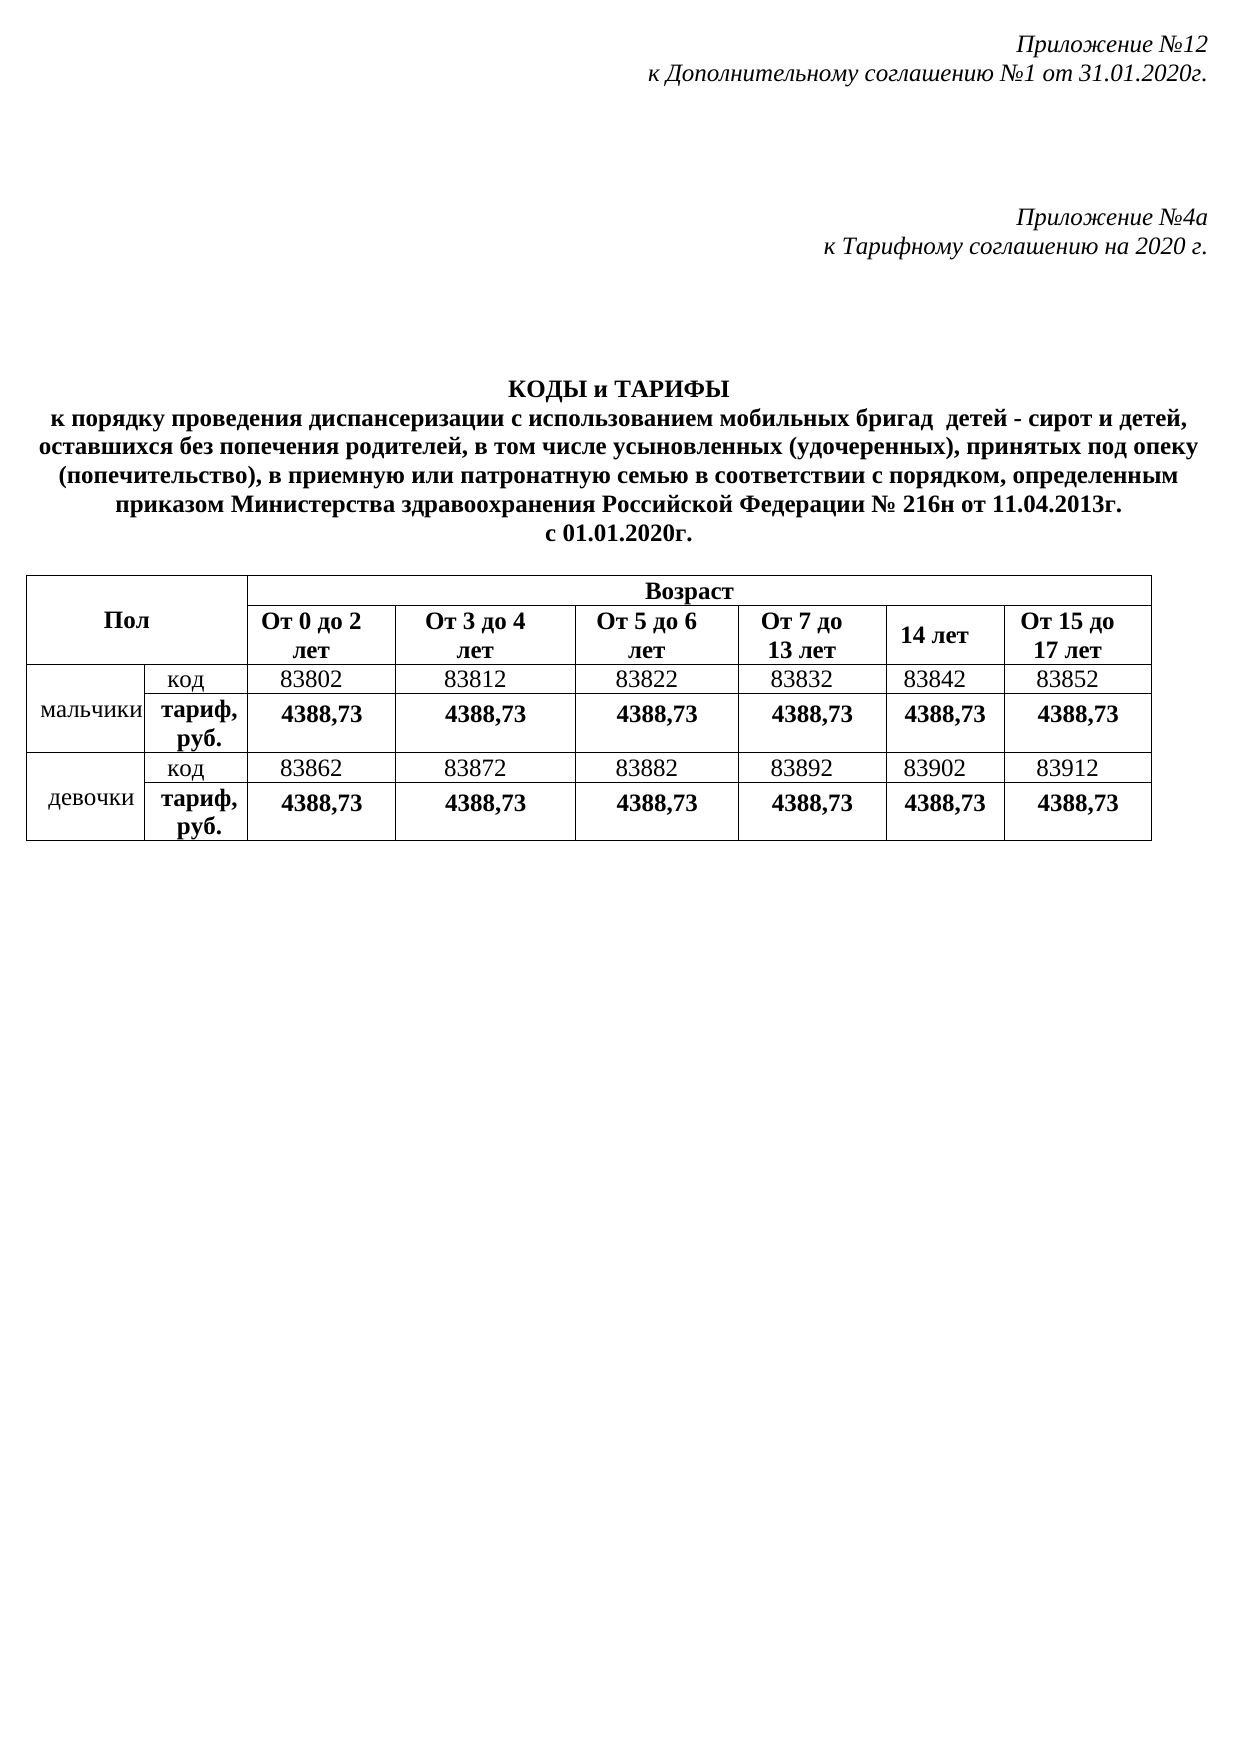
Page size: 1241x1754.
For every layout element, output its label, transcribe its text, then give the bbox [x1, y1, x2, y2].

table_header [15, 575, 1196, 899]
text с 01.01.2020г. [29, 518, 1208, 546]
text КОДЫ и ТАРИФЫ [29, 374, 1208, 403]
text Приложение №12 [29, 29, 1208, 58]
text к Тарифному соглашению на 2020 г. [29, 231, 1208, 259]
text к Дополнительному соглашению №1 от 31.01.2020г. [29, 58, 1208, 87]
text к порядку проведения диспансеризации с использованием мобильных бригад детей - сирот и детей, оставшихся без попечения родителей, в том числе усыновленных (удочеренных), принятых под опеку (попечительство), в приемную или патронатную семью в соответствии с порядком, определенным приказом Министерства здравоохранения Российской Федерации № 216н от 11.04.2013г. [29, 403, 1208, 518]
text Приложение №4а [29, 202, 1208, 231]
